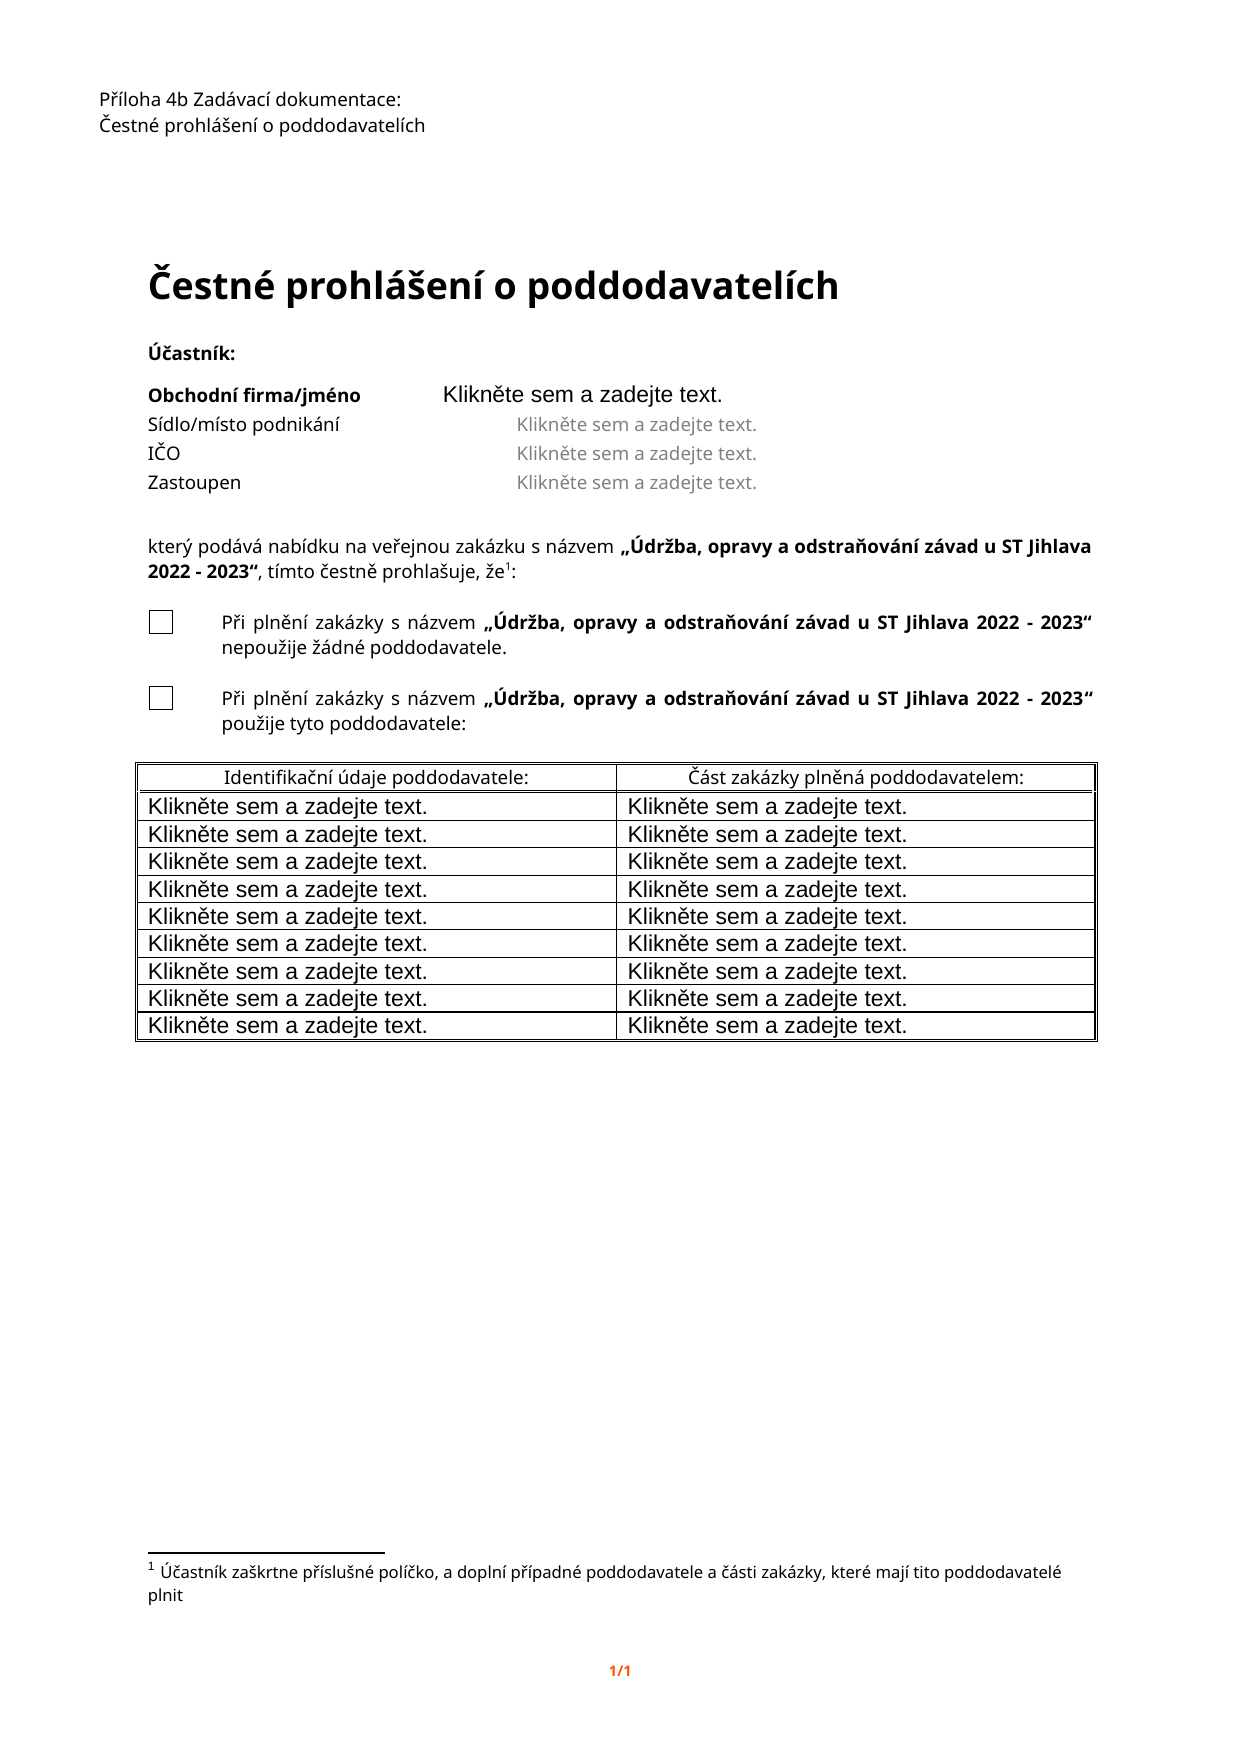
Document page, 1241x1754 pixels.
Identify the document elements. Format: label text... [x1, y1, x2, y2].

text Sídlo/místo podnikání [148, 408, 1093, 437]
table_header Část zakázky plněná poddodavatelem: [617, 765, 1094, 790]
text Při plnění zakázky s názvem „Údržba, opravy a odstraňování závad u ST Jihlava 2022 - 2023“ použije tyto poddodavatele: [148, 685, 1093, 736]
text který podává nabídku na veřejnou zakázku s názvem „Údržba, opravy a odstraňování závad u ST Jihlava 2022 - 2023“, tímto čestně prohlašuje, že: [148, 533, 1093, 584]
text Při plnění zakázky s názvem „Údržba, opravy a odstraňování závad u ST Jihlava 2022 - 2023“ nepoužije žádné poddodavatele. [148, 609, 1093, 660]
table_header Identifikační údaje poddodavatele: [138, 765, 616, 790]
text Účastník: [148, 336, 1093, 367]
title Čestné prohlášení o poddodavatelích [148, 259, 1093, 311]
text Zastoupen [148, 466, 1093, 495]
text IČO [148, 437, 1093, 466]
text Obchodní firma/jméno [148, 379, 1093, 408]
